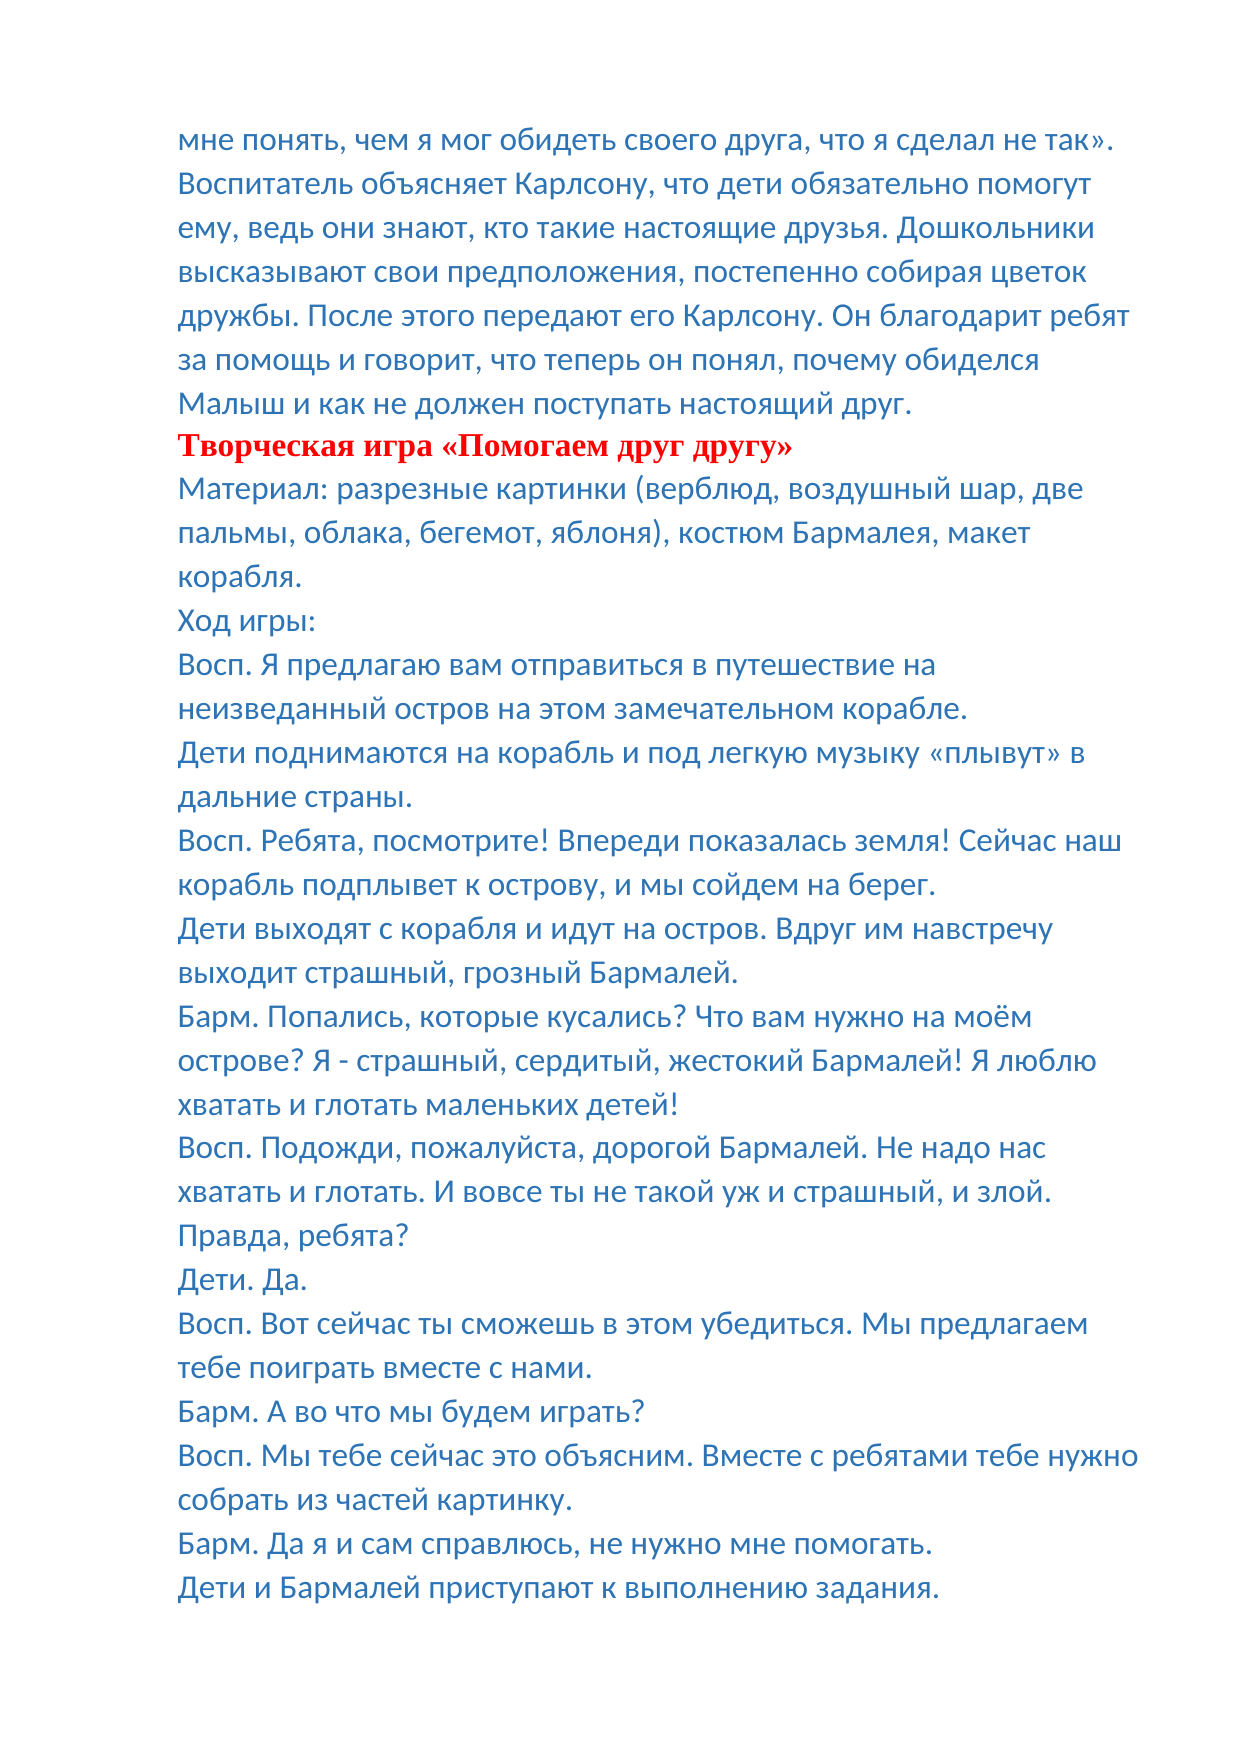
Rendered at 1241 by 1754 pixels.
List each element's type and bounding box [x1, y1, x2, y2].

text [177, 118, 1152, 1607]
